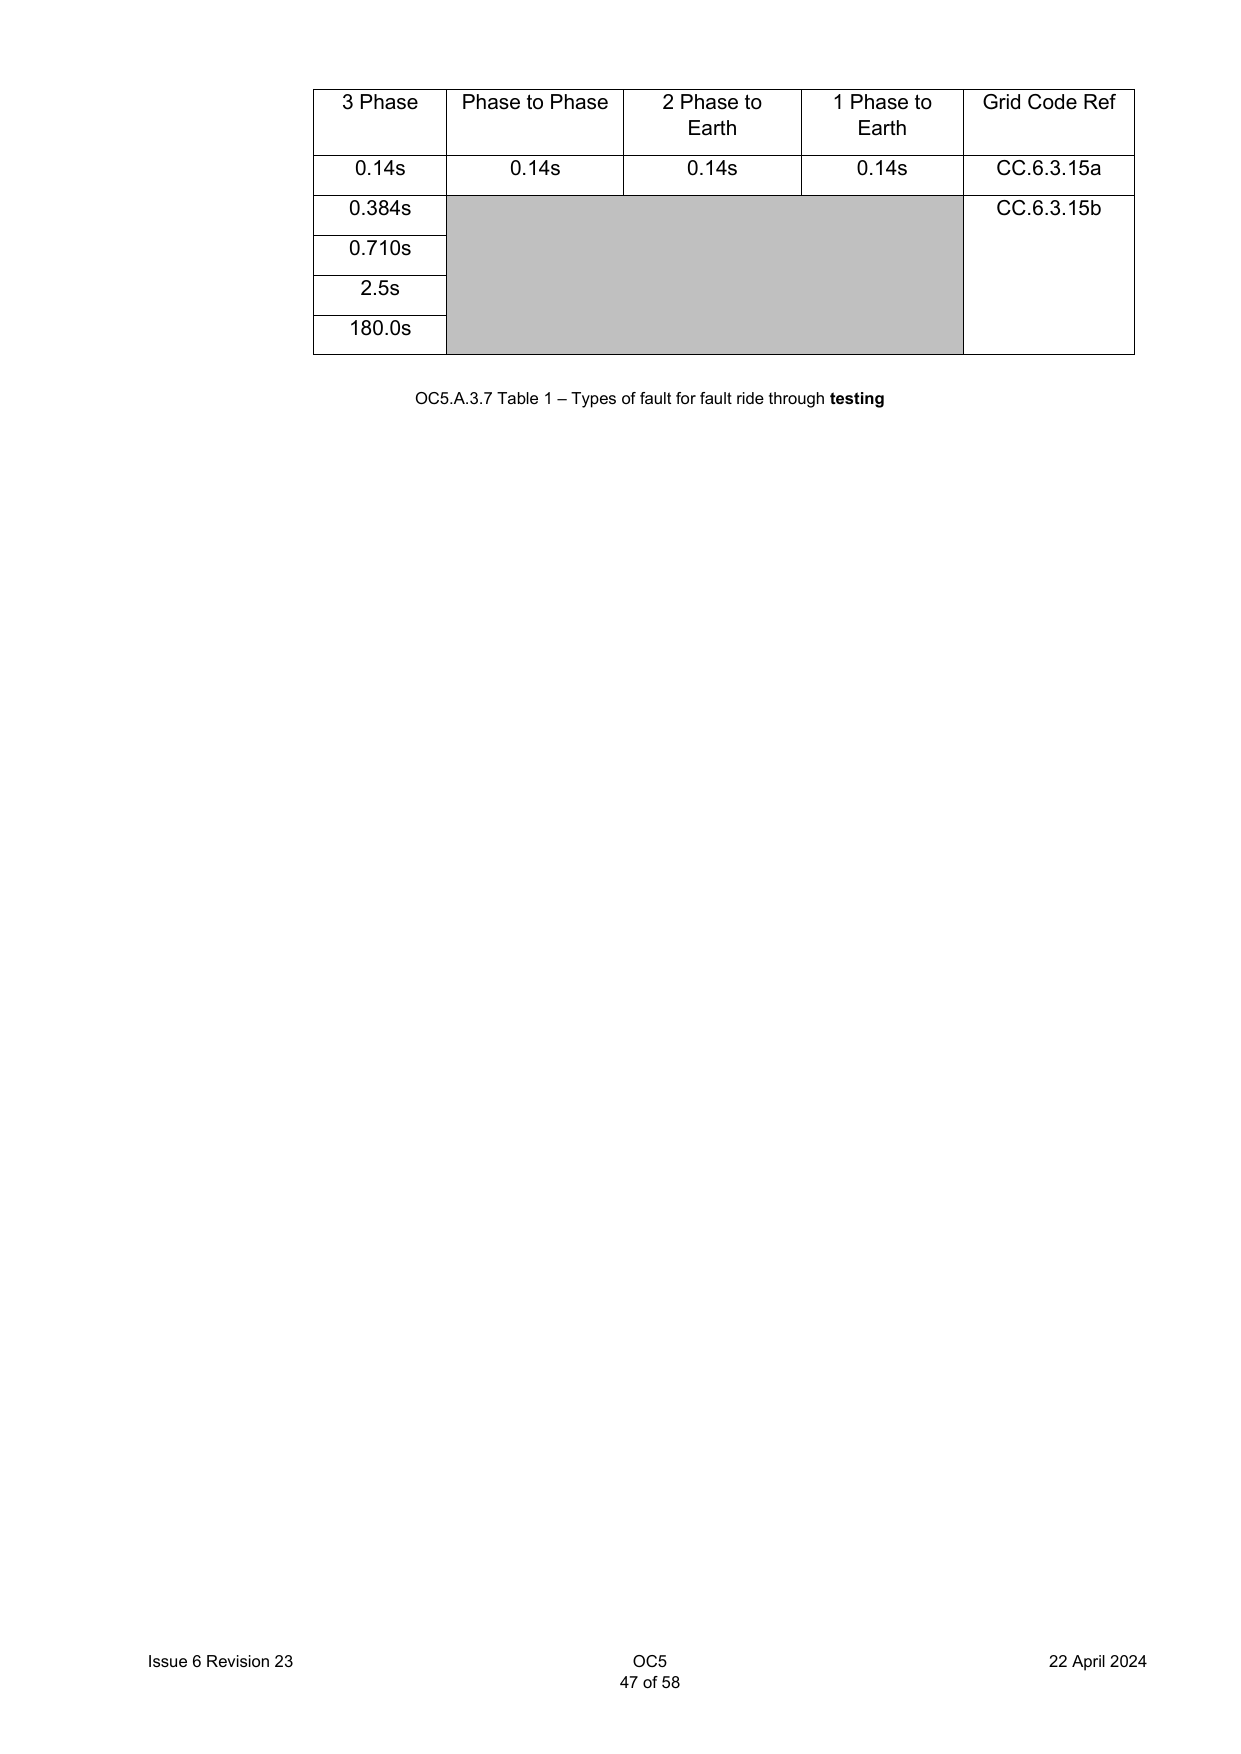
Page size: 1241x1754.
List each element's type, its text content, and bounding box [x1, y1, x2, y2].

table_cell 0.14s [447, 156, 623, 195]
table_cell 0.14s [624, 156, 801, 195]
table_cell 2.5s [314, 276, 446, 314]
table_header 3 Phase [314, 90, 446, 155]
table_cell 0.14s [314, 156, 446, 195]
table_cell 0.14s [802, 156, 963, 195]
table_cell 0.384s [314, 196, 446, 235]
table_header Phase to Phase [447, 90, 623, 155]
table_cell CC.6.3.15a [964, 156, 1134, 195]
table_cell [447, 196, 963, 354]
text OC5.A.3.7 Table 1 – Types of fault for fault ride through testing [148, 389, 1152, 408]
table_header 2 Phase to Earth [624, 90, 801, 155]
table_cell 180.0s [314, 316, 446, 354]
table_header 1 Phase to Earth [802, 90, 963, 155]
table_cell 0.710s [314, 236, 446, 274]
table_header Grid Code Ref [964, 90, 1134, 155]
table_cell CC.6.3.15b [964, 196, 1134, 354]
